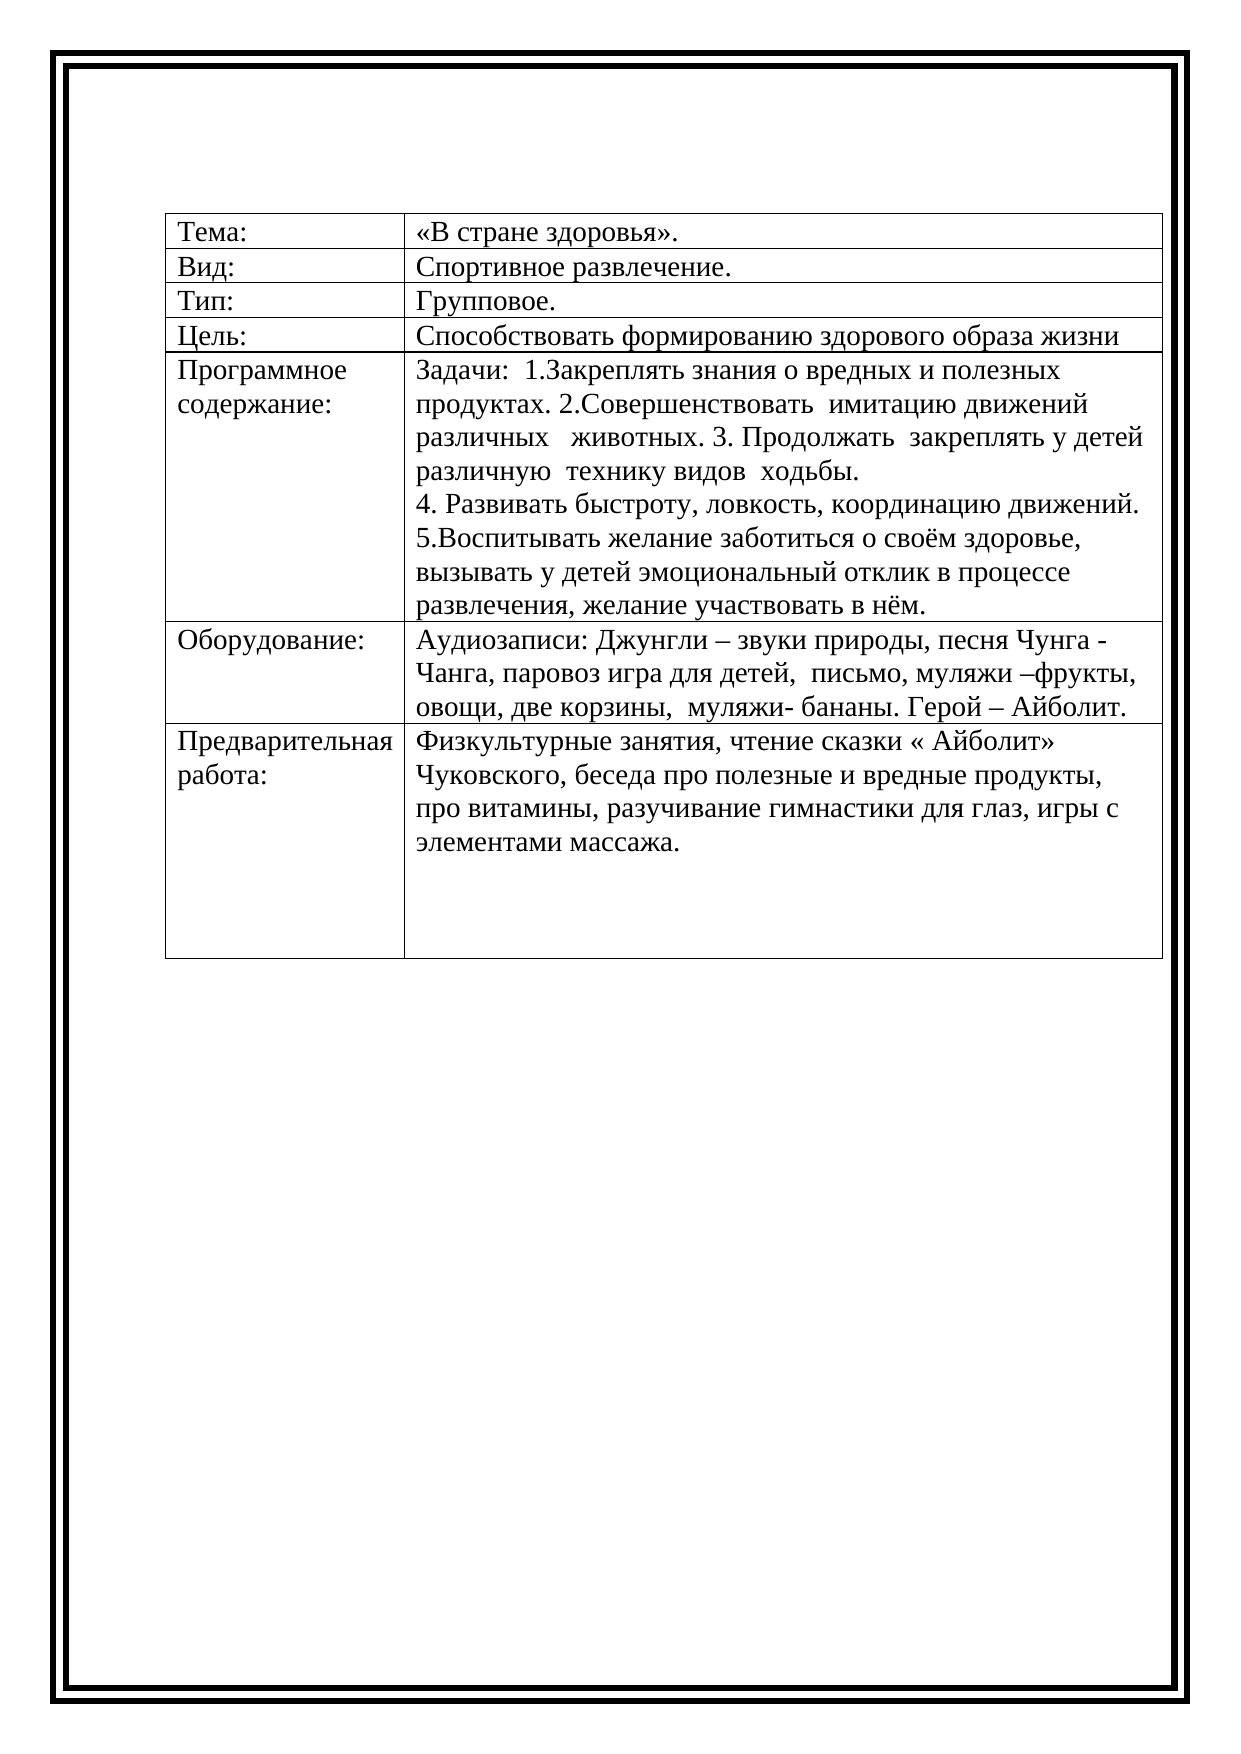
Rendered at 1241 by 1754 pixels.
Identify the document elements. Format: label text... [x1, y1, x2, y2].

table_cell Цель: [166, 318, 404, 351]
table_header Тема: [166, 214, 404, 248]
table_cell Тип: [166, 283, 404, 317]
table_cell Групповое. [405, 283, 1162, 317]
table_cell Спортивное развлечение. [405, 249, 1162, 282]
table_cell Аудиозаписи: Джунгли – звуки природы, песня Чунга - Чанга, паровоз игра для детей, письмо, муляжи –фрукты, овощи, две корзины, муляжи- бананы. Герой – Айболит. [405, 622, 1162, 722]
table_cell Программное содержание: [166, 353, 404, 621]
table_cell Оборудование: [166, 622, 404, 722]
table_cell Вид: [166, 249, 404, 282]
table_cell Задачи: 1.Закреплять знания о вредных и полезных продуктах. 2.Совершенствовать имитацию движений различных животных. 3. Продолжать закреплять у детей различную технику видов ходьбы. 4. Развивать быстроту, ловкость, координацию движений. 5.Воспитывать желание заботиться о своём здоровье, вызывать у детей эмоциональный отклик в процессе развлечения, желание участвовать в нём. [405, 353, 1162, 621]
table_cell Предварительная работа: [166, 724, 404, 958]
table_cell Физкультурные занятия, чтение сказки « Айболит» Чуковского, беседа про полезные и вредные продукты, про витамины, разучивание гимнастики для глаз, игры с элементами массажа. [405, 724, 1162, 958]
table_header «В стране здоровья». [405, 214, 1162, 248]
table_cell Способствовать формированию здорового образа жизни [405, 318, 1162, 351]
